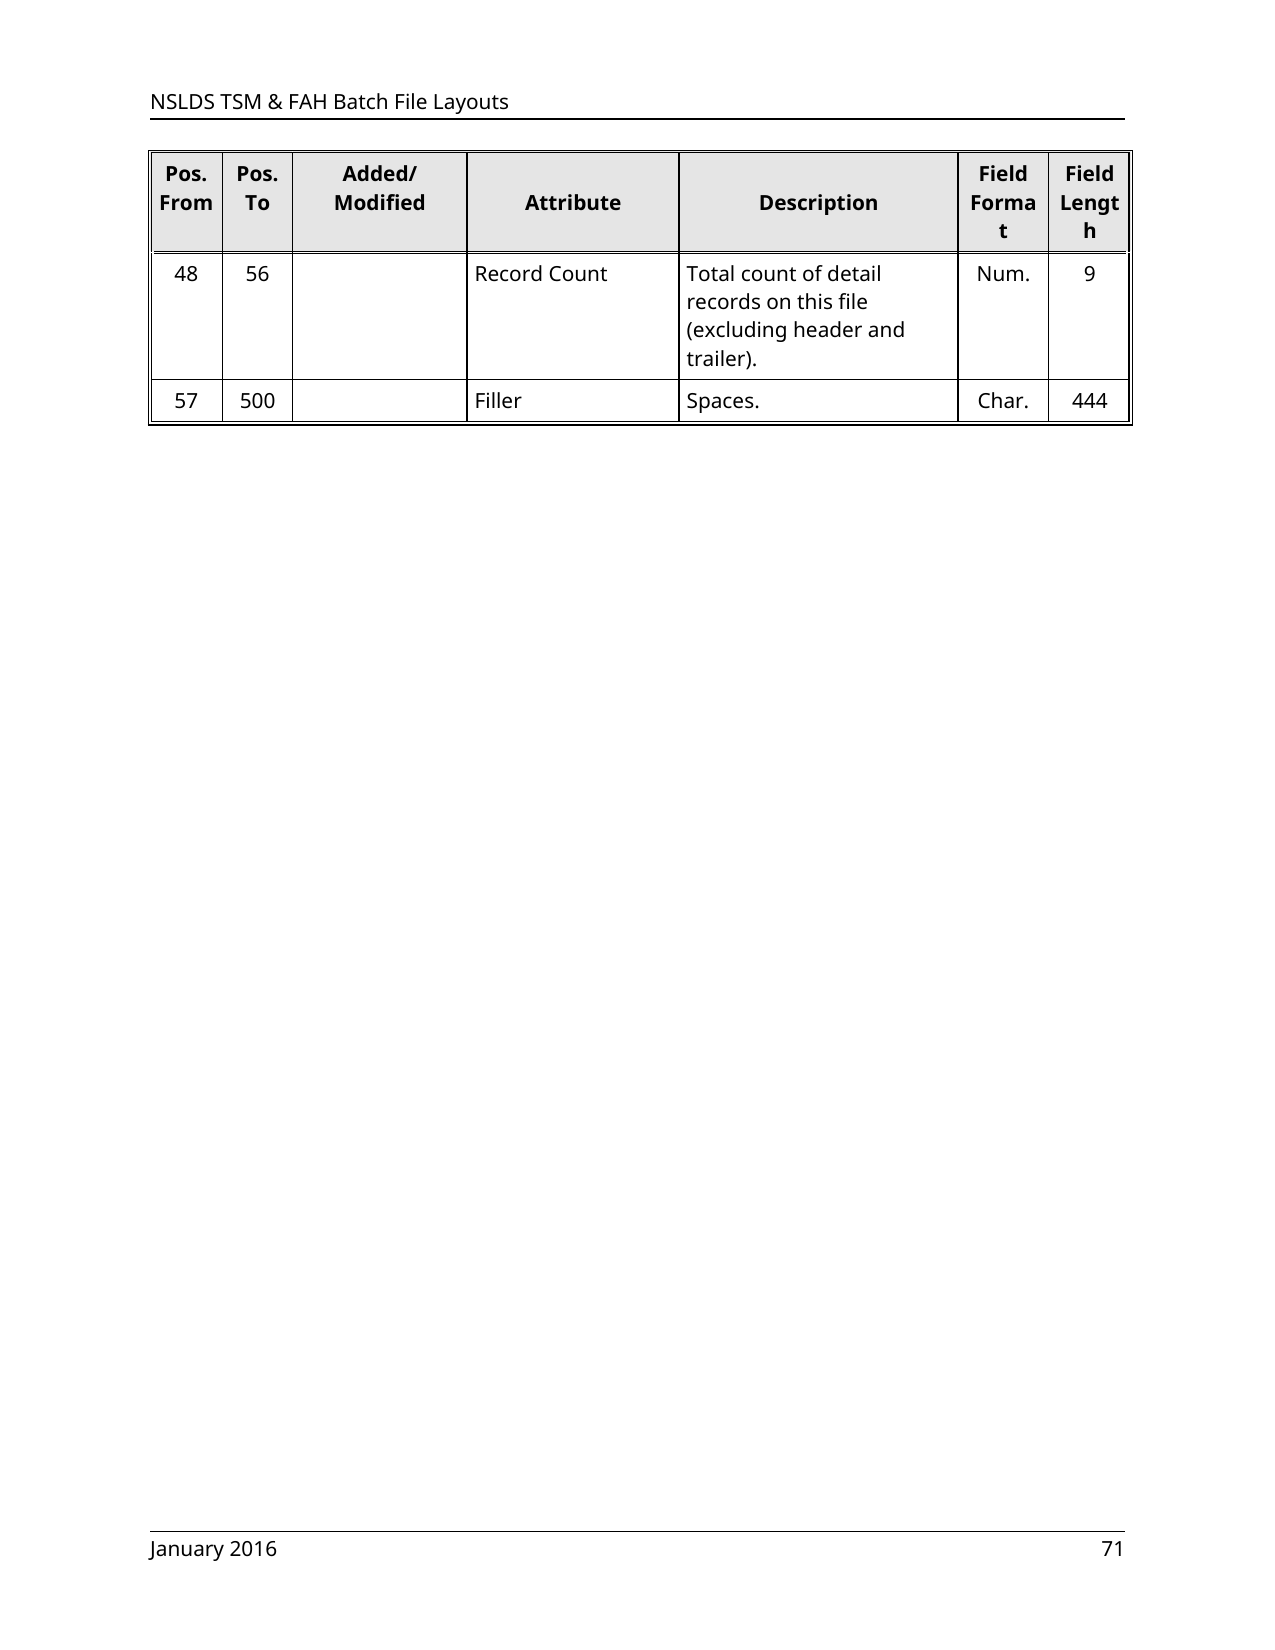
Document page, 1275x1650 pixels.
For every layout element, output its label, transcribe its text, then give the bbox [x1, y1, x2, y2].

table_cell 444 [1049, 380, 1128, 421]
table_header Pos. To [223, 153, 292, 251]
table_cell 57 [152, 380, 222, 421]
table_cell Spaces. [680, 380, 957, 421]
table_header Attribute [468, 153, 678, 251]
table_cell 9 [1049, 251, 1131, 379]
table_cell Char. [959, 380, 1048, 421]
table_cell Record Count [468, 254, 678, 379]
table_cell 56 [223, 254, 292, 379]
table_cell Num. [959, 254, 1048, 379]
table_cell Total count of detail records on this file (excluding header and trailer). [680, 254, 957, 379]
table_cell Filler [468, 380, 678, 421]
table_header Pos. From [152, 153, 222, 251]
table_cell 500 [223, 380, 292, 421]
table_header Description [680, 153, 957, 251]
table_cell [293, 380, 466, 421]
table_header Added/ Modified [293, 153, 466, 251]
table_cell [293, 254, 466, 379]
table_header Field Length [1049, 153, 1128, 251]
table_header Field Format [959, 153, 1048, 251]
table_cell 48 [150, 251, 222, 379]
